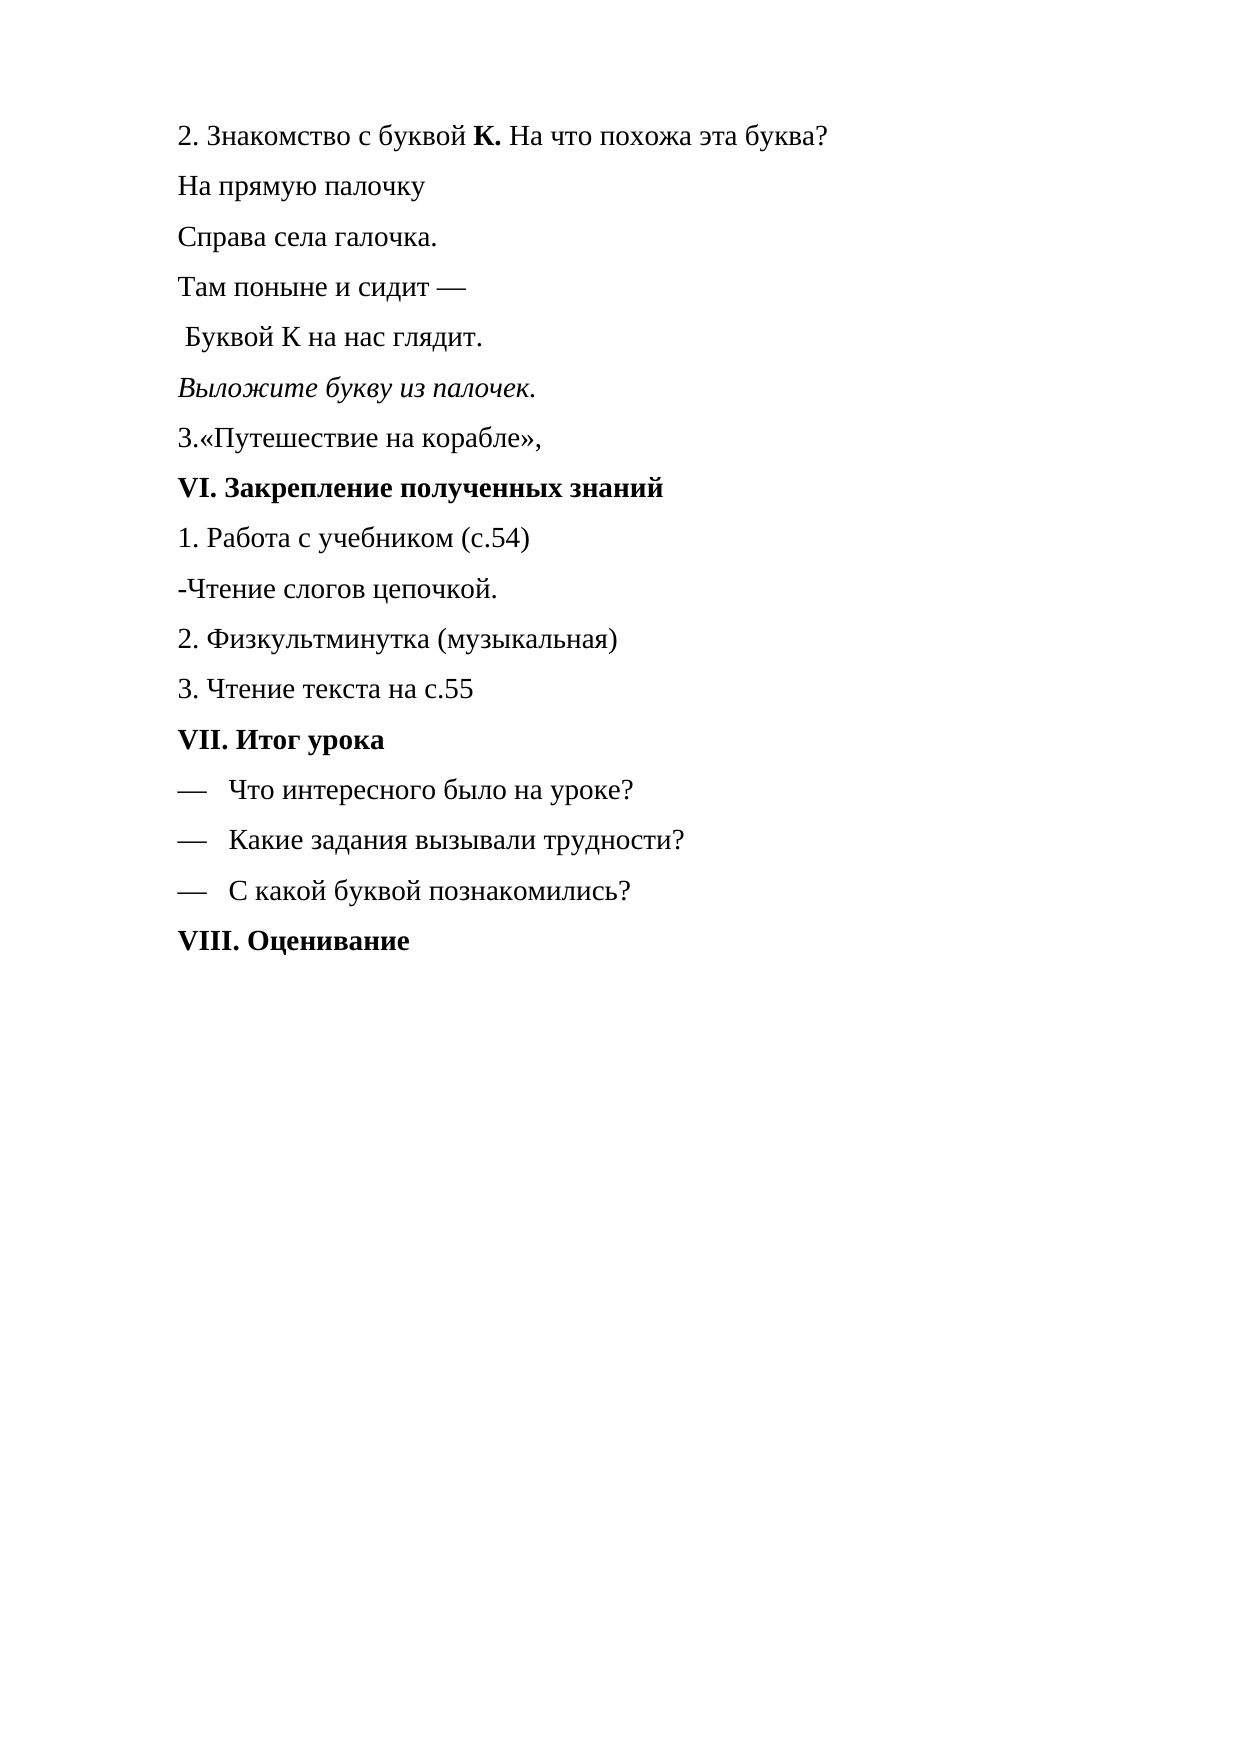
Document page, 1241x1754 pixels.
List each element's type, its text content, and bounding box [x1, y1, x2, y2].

text Выложите букву из палочек. [177, 370, 1152, 403]
text 1. Работа с учебником (с.54) [177, 521, 1152, 554]
text -Чтение слогов цепочкой. [177, 571, 1152, 604]
text 3. Чтение текста на с.55 [177, 672, 1152, 705]
text 3.«Путешествие на корабле», [177, 420, 1152, 453]
text Справа села галочка. [177, 219, 1152, 252]
list С какой буквой познакомились? [177, 873, 1152, 906]
text 2. Знакомство с буквой К. На что похожа эта буква? [177, 118, 1152, 152]
text VII. Итог урока [177, 722, 1152, 755]
text VI. Закрепление полученных знаний [177, 470, 1152, 504]
text Там поныне и сидит — [177, 269, 1152, 303]
text На прямую палочку [177, 168, 1152, 202]
text VIII. Оценивание [177, 923, 1152, 957]
text 2. Физкультминутка (музыкальная) [177, 621, 1152, 655]
list Какие задания вызывали трудности? [177, 822, 1152, 856]
text Буквой К на нас глядит. [177, 319, 1152, 353]
list Что интересного было на уроке? [177, 772, 1152, 806]
